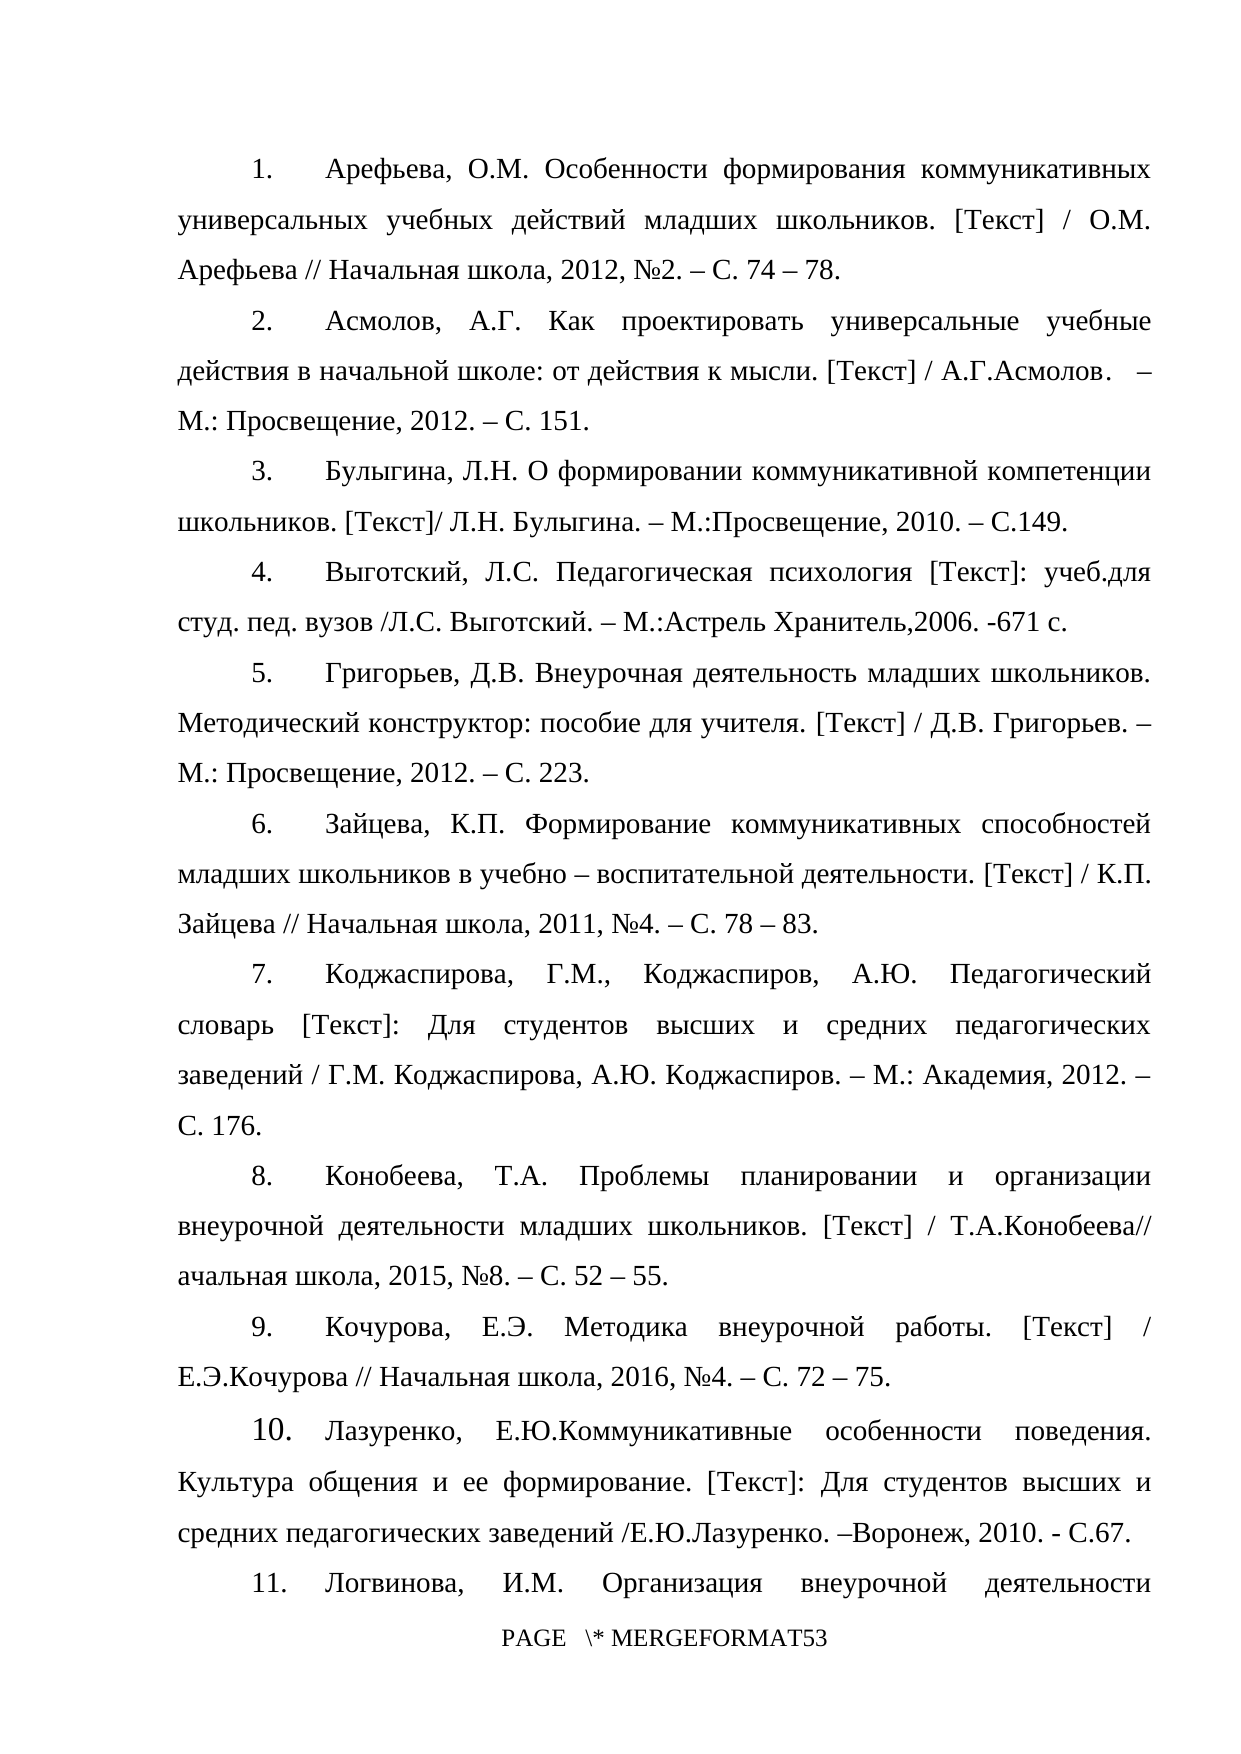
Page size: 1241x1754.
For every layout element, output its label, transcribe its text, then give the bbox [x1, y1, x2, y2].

list Конобеева, Т.А. Проблемы планировании и организации внеурочной деятельности младших школьников. [Текст] / Т.А.Конобеева// ачальная школа, 2015, №8. – С. 52 – 55. [177, 1158, 1152, 1292]
list Булыгина, Л.Н. О формировании коммуникативной компетенции школьников. [Текст]/ Л.Н. Булыгина. – М.:Просвещение, 2010. – С.149. [177, 453, 1152, 537]
list Лазуренко, Е.Ю.Коммуникативные особенности поведения. Культура общения и ее формирование. [Текст]: Для студентов высших и средних педагогических заведений /Е.Ю.Лазуренко. –Воронеж, 2010. - С.67. [177, 1409, 1152, 1548]
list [177, 1565, 1152, 1599]
list Зайцева, К.П. Формирование коммуникативных способностей младших школьников в учебно – воспитательной деятельности. [Текст] / К.П. Зайцева // Начальная школа, 2011, №4. – С. 78 – 83. [177, 806, 1152, 940]
list Кочурова, Е.Э. Методика внеурочной работы. [Текст] / Е.Э.Кочурова // Начальная школа, 2016, №4. – С. 72 – 75. [177, 1309, 1152, 1393]
list Выготский, Л.С. Педагогическая психология [Текст]: учеб.для студ. пед. вузов /Л.С. Выготский. – М.:Астрель Хранитель,2006. -671 с. [177, 554, 1152, 638]
list Григорьев, Д.В. Внеурочная деятельность младших школьников. Методический конструктор: пособие для учителя. [Текст] / Д.В. Григорьев. – М.: Просвещение, 2012. – С. 223. [177, 655, 1152, 789]
list Коджаспирова, Г.М., Коджаспиров, А.Ю. Педагогический словарь [Текст]: Для студентов высших и средних педагогических заведений / Г.М. Коджаспирова, А.Ю. Коджаспиров. – М.: Академия, 2012. – С. 176. [177, 957, 1152, 1141]
list Арефьева, О.М. Особенности формирования коммуникативных универсальных учебных действий младших школьников. [Текст] / О.М. Арефьева // Начальная школа, 2012, №2. – С. 74 – 78. [177, 152, 1152, 286]
list Асмолов, А.Г. Как проектировать универсальные учебные действия в начальной школе: от действия к мысли. [Текст] / А.Г.Асмолов. – М.: Просвещение, 2012. – С. 151. [177, 303, 1152, 437]
